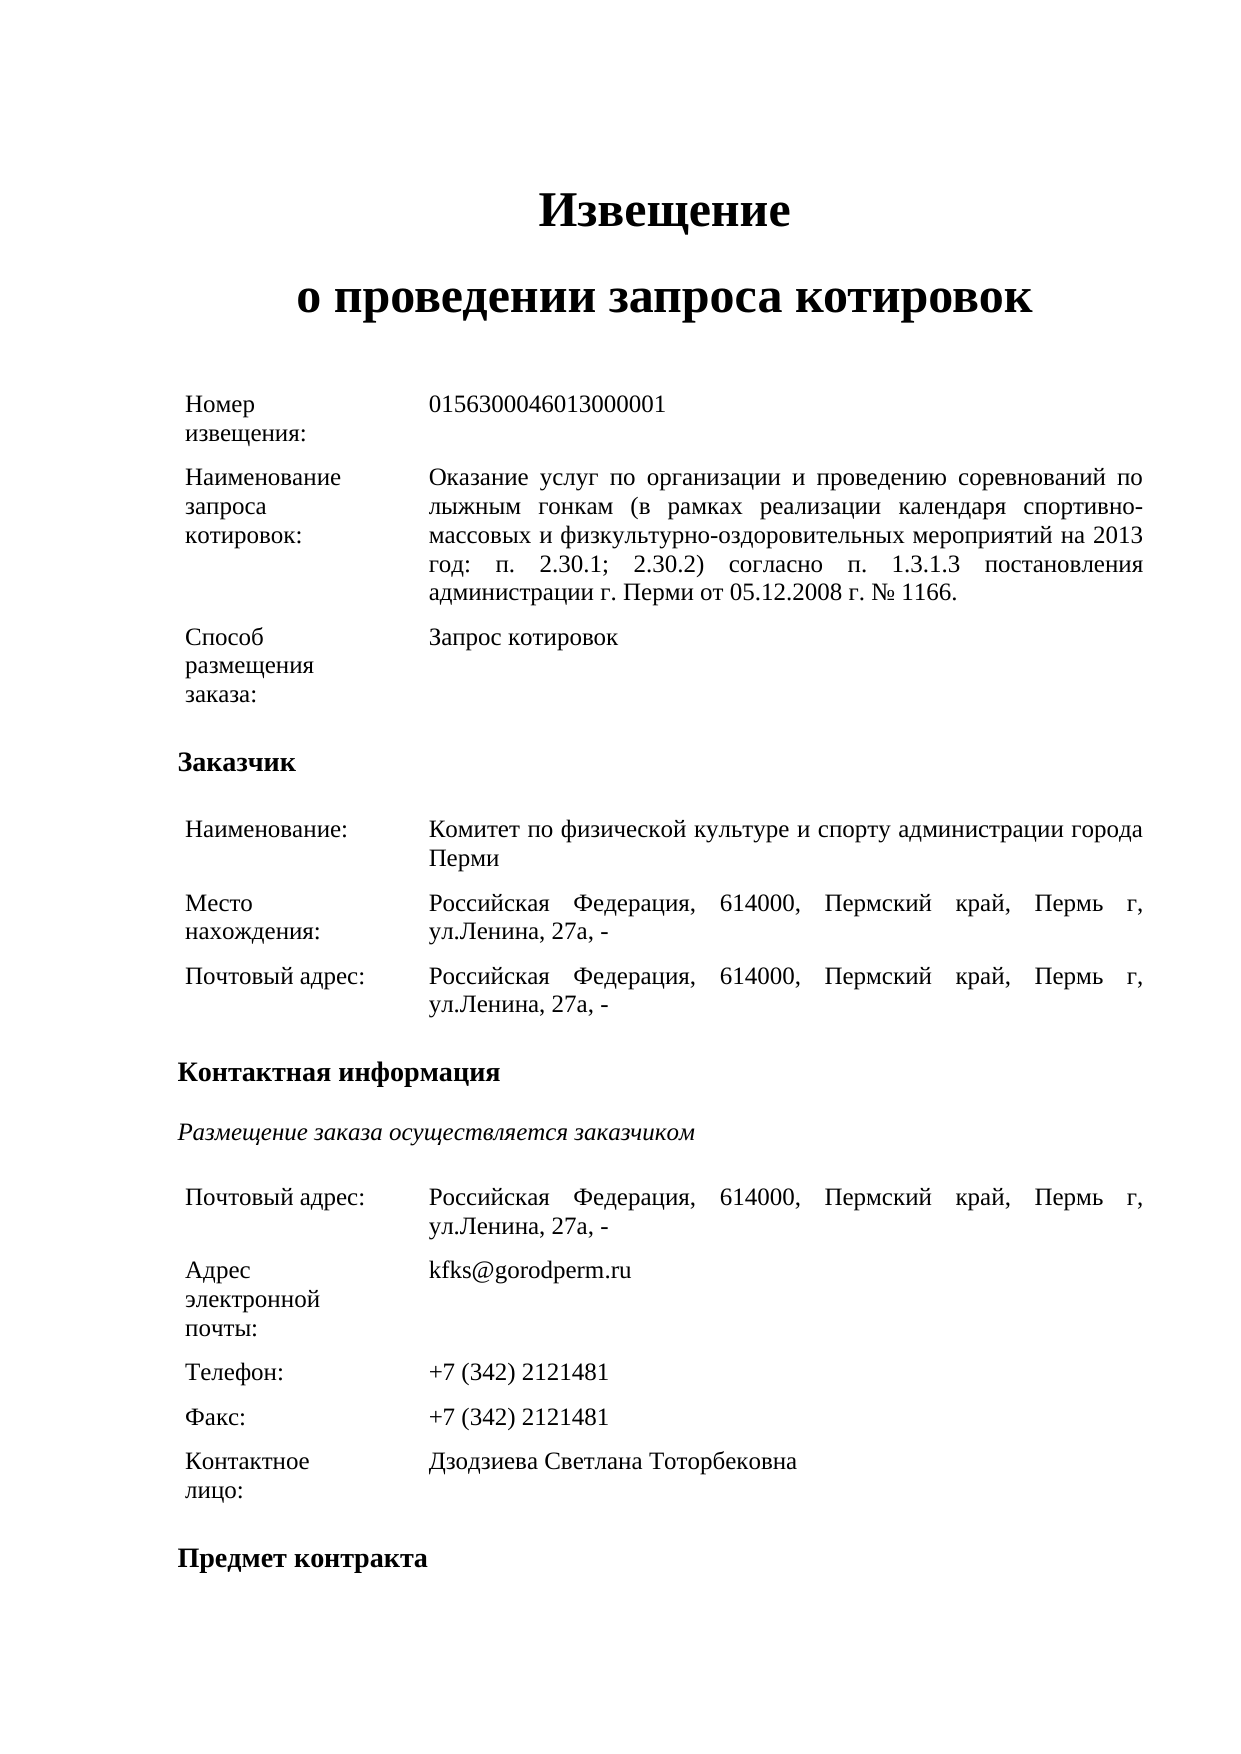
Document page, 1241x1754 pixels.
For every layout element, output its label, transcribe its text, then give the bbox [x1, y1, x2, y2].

table_header 0156300046013000001 [421, 382, 1152, 455]
table_cell Российская Федерация, 614000, Пермский край, Пермь г, ул.Ленина, 27а, - [421, 880, 1152, 953]
table_cell +7 (342) 2121481 [421, 1394, 1152, 1438]
table_cell Дзодзиева Светлана Тоторбековна [421, 1439, 1152, 1512]
table_header Почтовый адрес: [177, 1175, 421, 1248]
table_cell Контактное лицо: [177, 1439, 421, 1512]
table_cell Запрос котировок [421, 614, 1152, 716]
table_header Номер извещения: [177, 382, 421, 455]
table_header Наименование: [177, 807, 421, 880]
text Размещение заказа осуществляется заказчиком [177, 1117, 1152, 1146]
text Заказчик [177, 745, 1152, 777]
table_cell Оказание услуг по организации и проведению соревнований по лыжным гонкам (в рамках реализации календаря спортивно-массовых и физкультурно-оздоровительных мероприятий на 2013 год: п. 2.30.1; 2.30.2) согласно п. 1.3.1.3 постановления администрации г. Перми от 05.12.2008 г. № 1166. [421, 455, 1152, 614]
text о проведении запроса котировок [177, 266, 1152, 324]
table_header Комитет по физической культуре и спорту администрации города Перми [421, 807, 1152, 880]
table_cell Факс: [177, 1394, 421, 1438]
text Извещение [177, 179, 1152, 237]
text Контактная информация [177, 1055, 1152, 1088]
table_cell Наименование запроса котировок: [177, 455, 421, 614]
table_cell Почтовый адрес: [177, 953, 421, 1026]
table_header Российская Федерация, 614000, Пермский край, Пермь г, ул.Ленина, 27а, - [421, 1175, 1152, 1248]
table_cell Место нахождения: [177, 880, 421, 953]
table_cell +7 (342) 2121481 [421, 1350, 1152, 1394]
table_cell Российская Федерация, 614000, Пермский край, Пермь г, ул.Ленина, 27а, - [421, 953, 1152, 1026]
table_cell Способ размещения заказа: [177, 614, 421, 716]
text Предмет контракта [177, 1541, 1152, 1573]
table_cell Адрес электронной почты: [177, 1248, 421, 1350]
table_cell Телефон: [177, 1350, 421, 1394]
table_cell kfks@gorodperm.ru [421, 1248, 1152, 1350]
